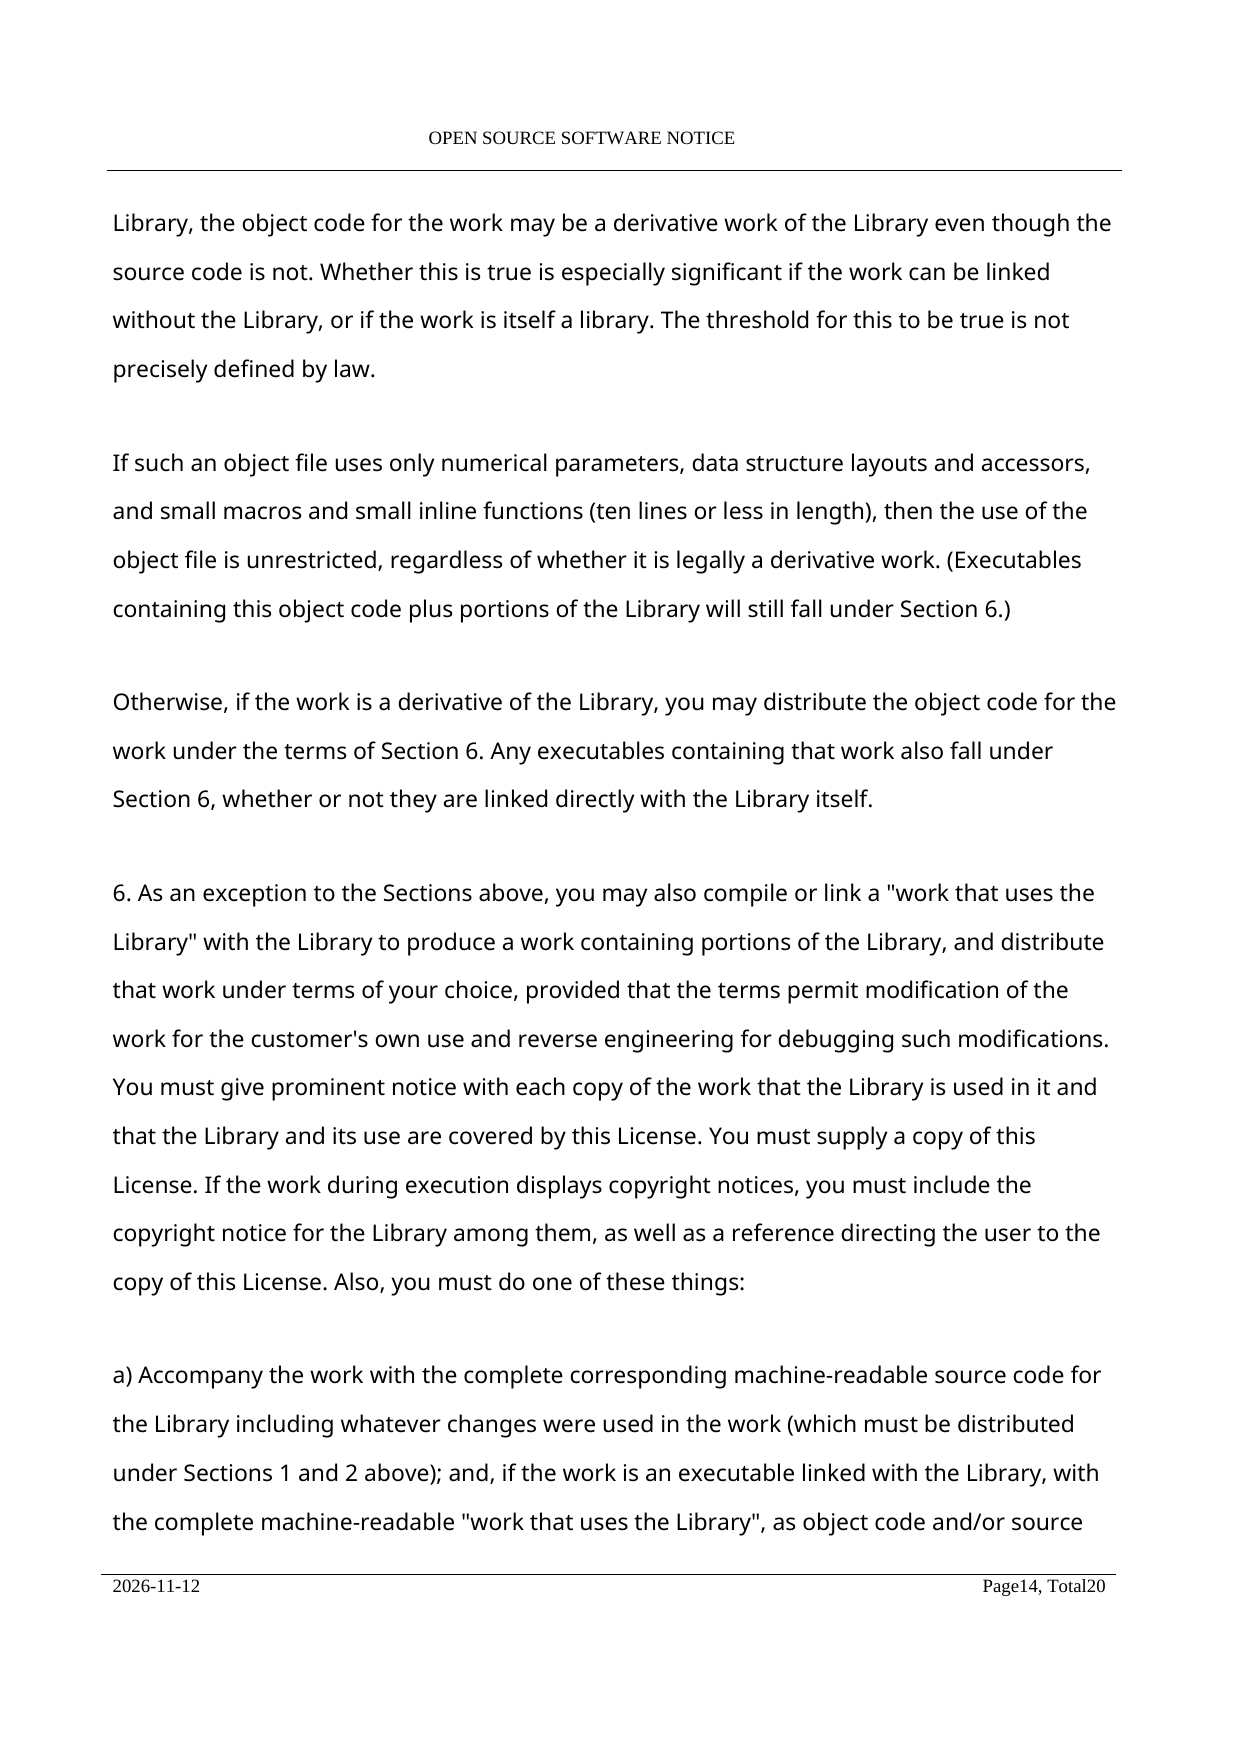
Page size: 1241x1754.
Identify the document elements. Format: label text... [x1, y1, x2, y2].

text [112, 1359, 1128, 1537]
text You must give prominent notice with each copy of the work that the Library is used in it and that the Library and its use are covered by this License. You must supply a copy of this License. If the work during execution displays copyright notices, you must include the copyright notice for the Library among them, as well as a reference directing the user to the copy of this License. Also, you must do one of these things: [112, 1070, 1128, 1298]
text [112, 206, 1128, 385]
text If such an object file uses only numerical parameters, data structure layouts and accessors, and small macros and small inline functions (ten lines or less in length), then the use of the object file is unrestricted, regardless of whether it is legally a derivative work. (Executables containing this object code plus portions of the Library will still fall under Section 6.) [112, 446, 1128, 624]
text Otherwise, if the work is a derivative of the Library, you may distribute the object code for the work under the terms of Section 6. Any executables containing that work also fall under Section 6, whether or not they are linked directly with the Library itself. [112, 685, 1128, 815]
text 6. As an exception to the Sections above, you may also compile or link a "work that uses the Library" with the Library to produce a work containing portions of the Library, and distribute that work under terms of your choice, provided that the terms permit modification of the work for the customer's own use and reverse engineering for debugging such modifications. [112, 876, 1128, 1055]
